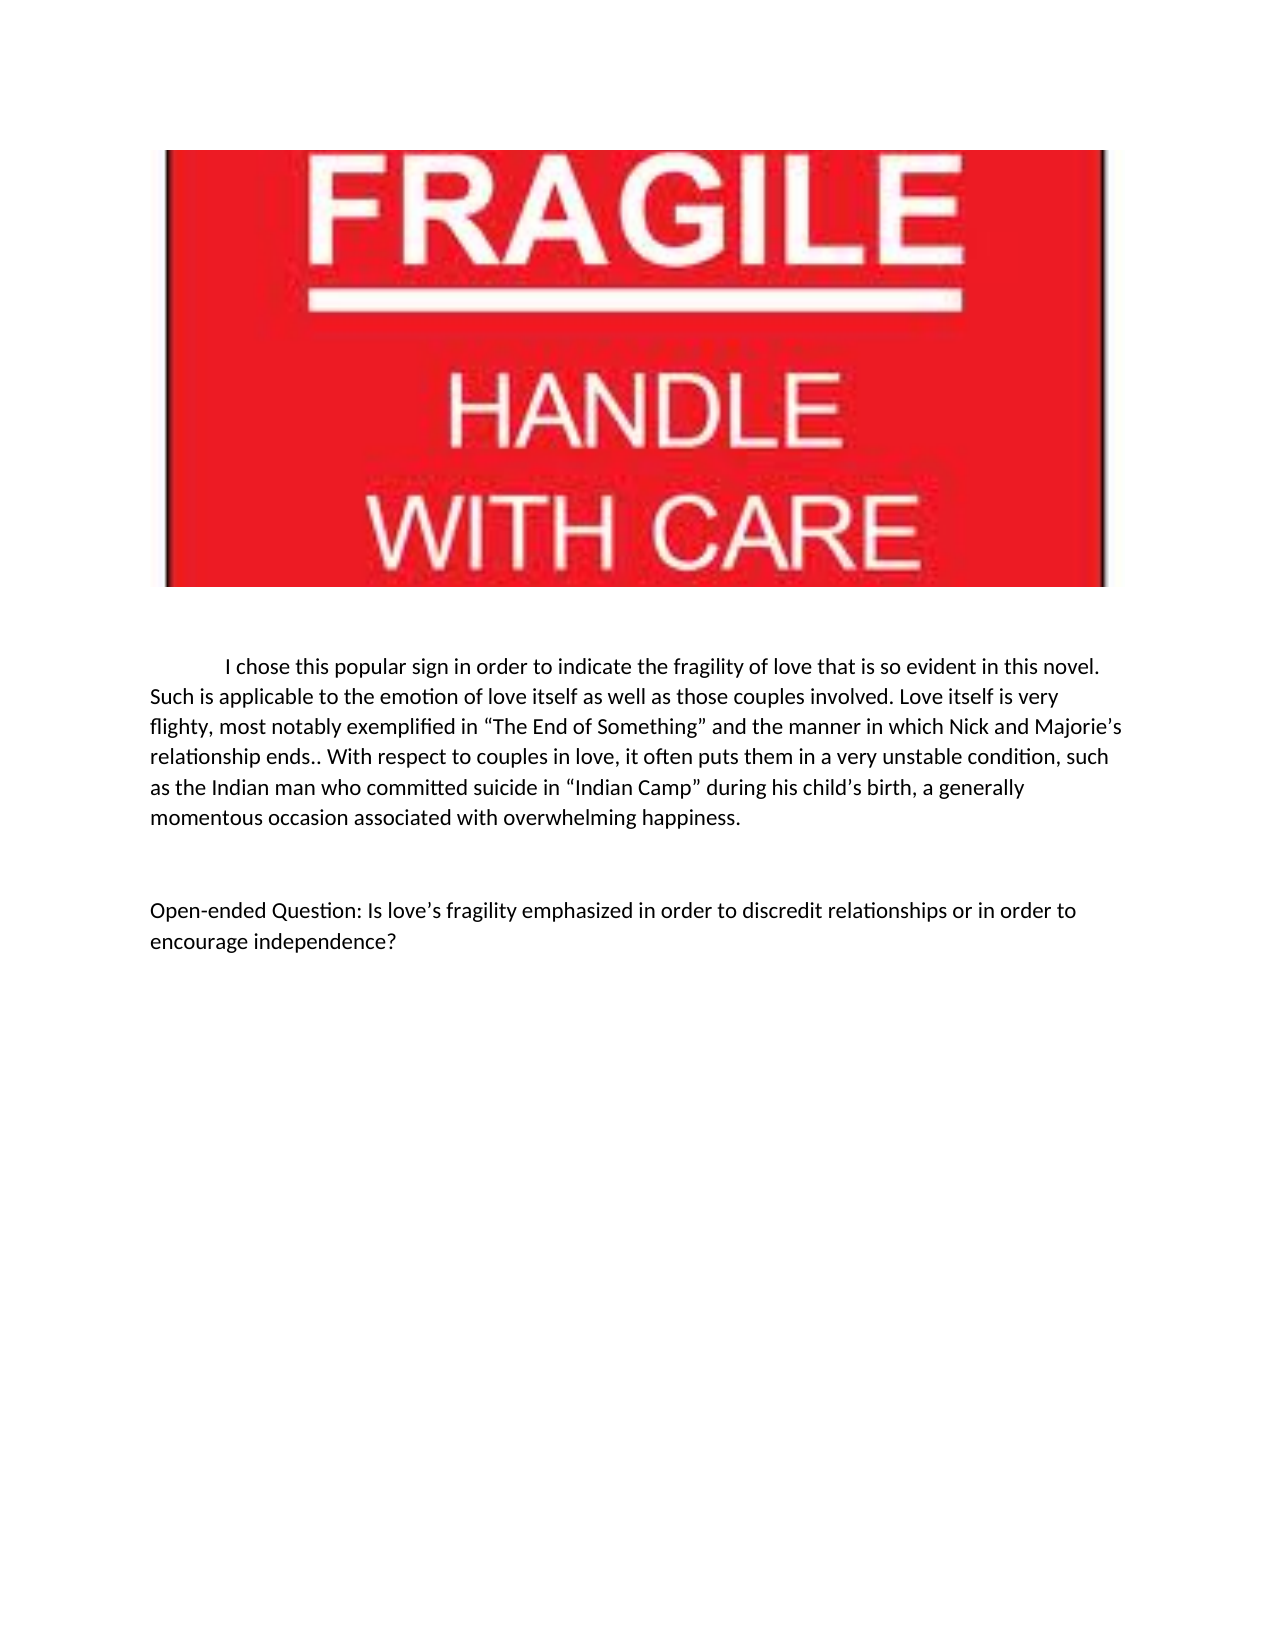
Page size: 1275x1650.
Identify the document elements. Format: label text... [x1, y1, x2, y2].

picture [150, 150, 1125, 587]
text Open-ended Question: Is love’s fragility emphasized in order to discredit relationships or in order to encourage independence? [150, 897, 1125, 955]
text I chose this popular sign in order to indicate the fragility of love that is so evident in this novel. Such is applicable to the emotion of love itself as well as those couples involved. Love itself is very flighty, most notably exemplified in “The End of Something” and the manner in which Nick and Majorie’s relationship ends.. With respect to couples in love, it often puts them in a very unstable condition, such as the Indian man who committed suicide in “Indian Camp” during his child’s birth, a generally momentous occasion associated with overwhelming happiness. [150, 652, 1125, 831]
